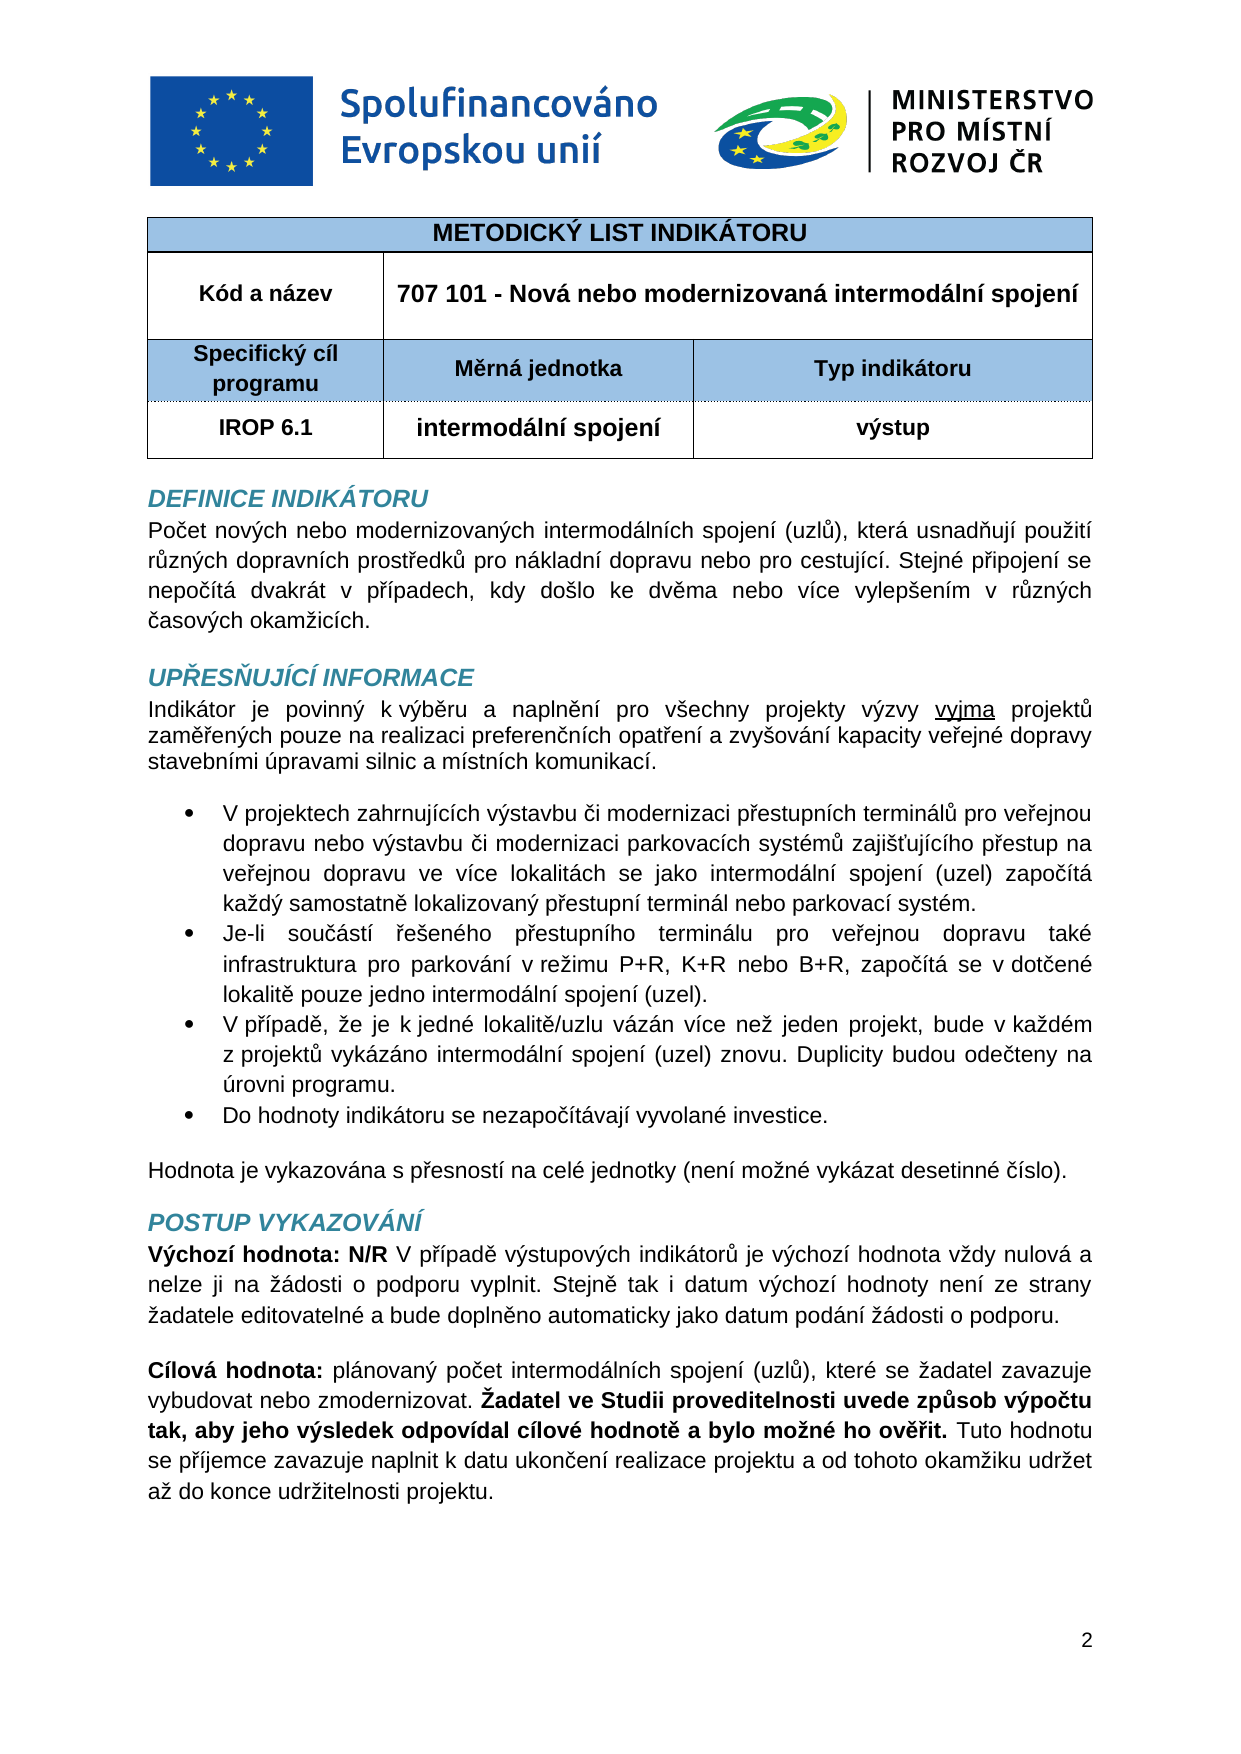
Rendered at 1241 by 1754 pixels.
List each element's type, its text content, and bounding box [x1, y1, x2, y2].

table_cell 707 101 - Nová nebo modernizovaná intermodální spojení [384, 253, 1092, 339]
table_cell IROP 6.1 [148, 401, 383, 458]
text Upřesňující informace [148, 662, 1092, 691]
text Výchozí hodnota: N/R V případě výstupových indikátorů je výchozí hodnota vždy nulová a nelze ji na žádosti o podporu vyplnit. Stejně tak i datum výchozí hodnoty není ze strany žadatele editovatelné a bude doplněno automaticky jako datum podání žádosti o podporu. [148, 1241, 1092, 1328]
picture [147, 73, 1093, 189]
table_cell Typ indikátoru [694, 340, 1092, 401]
text Cílová hodnota: plánovaný počet intermodálních spojení (uzlů), které se žadatel zavazuje vybudovat nebo zmodernizovat. Žadatel ve Studii proveditelnosti uvede způsob výpočtu tak, aby jeho výsledek odpovídal cílové hodnotě a bylo možné ho ověřit. Tuto hodnotu se příjemce zavazuje naplnit k datu ukončení realizace projektu a od tohoto okamžiku udržet až do konce udržitelnosti projektu. [148, 1357, 1092, 1504]
table_cell Specifický cíl programu [148, 340, 383, 401]
table_cell výstup [694, 401, 1092, 458]
text Definice indikátoru [148, 484, 1092, 512]
text Indikátor je povinný k výběru a naplnění pro všechny projekty výzvy vyjma projektů zaměřených pouze na realizaci preferenčních opatření a zvyšování kapacity veřejné dopravy stavebními úpravami silnic a místních komunikací. [148, 696, 1092, 774]
table_cell Kód a název [148, 253, 383, 339]
table_cell intermodální spojení [384, 401, 693, 458]
text Hodnota je vykazována s přesností na celé jednotky (není možné vykázat desetinné číslo). [148, 1157, 1092, 1183]
text postup vykazování [148, 1208, 1092, 1237]
list V případě, že je k jedné lokalitě/uzlu vázán více než jeden projekt, bude v každém z projektů vykázáno intermodální spojení (uzel) znovu. Duplicity budou odečteny na úrovni programu. [185, 1011, 1092, 1098]
list Do hodnoty indikátoru se nezapočítávají vyvolané investice. [185, 1102, 1092, 1128]
table_header METODICKÝ LIST INDIKÁTORU [148, 218, 1092, 251]
list V projektech zahrnujících výstavbu či modernizaci přestupních terminálů pro veřejnou dopravu nebo výstavbu či modernizaci parkovacích systémů zajišťujícího přestup na veřejnou dopravu ve více lokalitách se jako intermodální spojení (uzel) započítá každý samostatně lokalizovaný přestupní terminál nebo parkovací systém. [185, 799, 1092, 917]
list Je-li součástí řešeného přestupního terminálu pro veřejnou dopravu také infrastruktura pro parkování v režimu P+R, K+R nebo B+R, započítá se v dotčené lokalitě pouze jedno intermodální spojení (uzel). [185, 920, 1092, 1007]
text Počet nových nebo modernizovaných intermodálních spojení (uzlů), která usnadňují použití různých dopravních prostředků pro nákladní dopravu nebo pro cestující. Stejné připojení se nepočítá dvakrát v případech, kdy došlo ke dvěma nebo více vylepšením v různých časových okamžicích. [148, 517, 1092, 634]
table_cell Měrná jednotka [384, 340, 693, 401]
